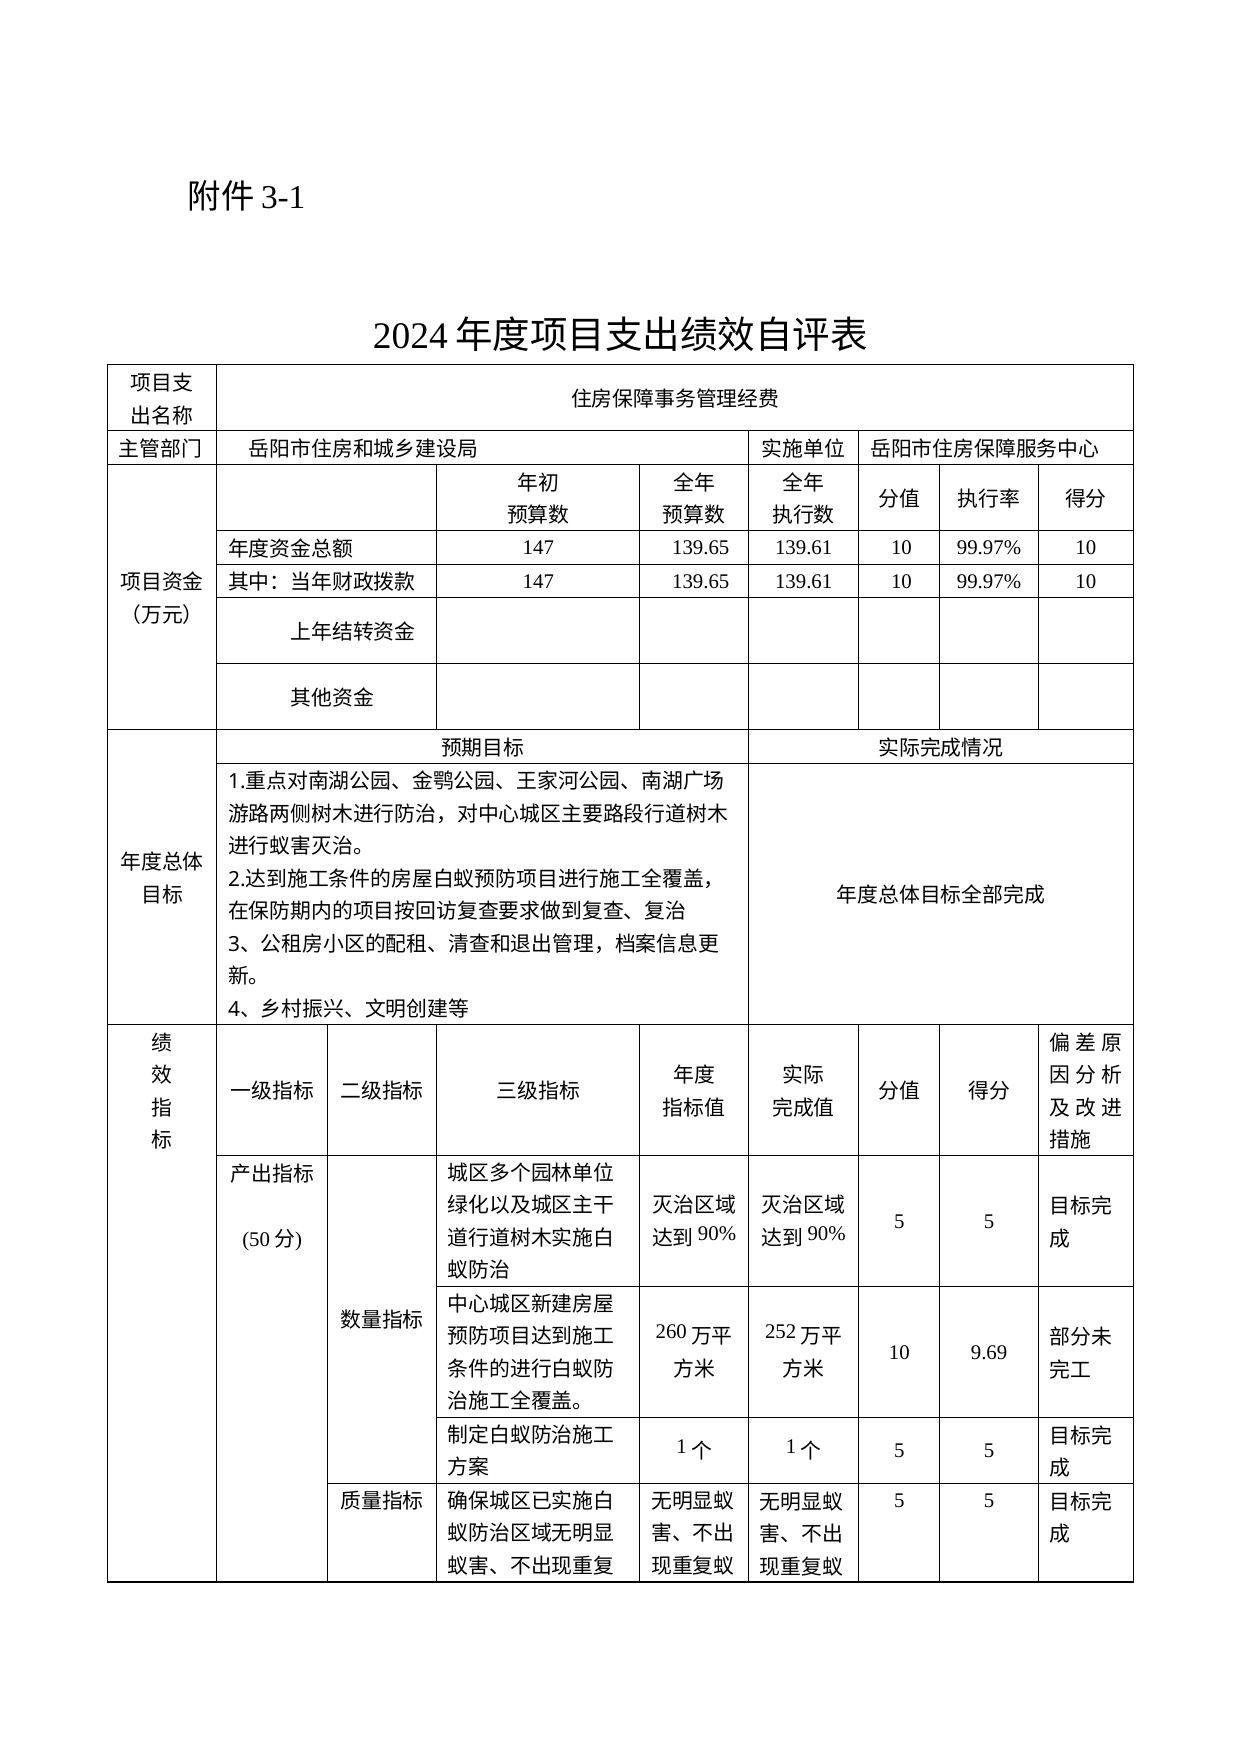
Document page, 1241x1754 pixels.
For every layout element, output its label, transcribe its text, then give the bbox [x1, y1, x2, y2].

table_cell [640, 598, 748, 663]
table_cell 1个 [640, 1418, 748, 1483]
table_cell 139.61 [749, 531, 858, 563]
table_header 项目支 出名称 [108, 365, 216, 430]
table_cell 目标完成 [1039, 1418, 1133, 1483]
table_cell 制定白蚁防治施工方案 [437, 1418, 639, 1483]
table_cell 99.97% [940, 565, 1038, 597]
table_cell 分值 [859, 1025, 939, 1155]
table_cell 一级指标 [217, 1025, 327, 1155]
table_cell 数量指标 [328, 1156, 436, 1483]
table_cell 偏差原因分析及改进措施 [1039, 1025, 1133, 1155]
table_cell 其他资金 [217, 664, 436, 729]
table_cell 实施单位 [749, 431, 858, 464]
table_cell 分值 [859, 465, 939, 530]
table_cell 岳阳市住房保障服务中心 [859, 431, 1133, 464]
table_cell 99.97% [940, 531, 1038, 563]
table_cell 10 [1039, 531, 1133, 563]
table_cell 139.61 [749, 565, 858, 597]
table_cell 5 [859, 1484, 939, 1581]
table_cell 10 [1039, 565, 1133, 597]
table_cell 岳阳市住房和城乡建设局 [217, 431, 748, 464]
table_cell 二级指标 [328, 1025, 436, 1155]
table_cell [859, 598, 939, 663]
table_cell [1039, 598, 1133, 663]
table_cell 预期目标 [217, 730, 748, 763]
table_cell 1个 [749, 1418, 858, 1483]
table_cell 得分 [940, 1025, 1038, 1155]
table_cell 绩 效 指 标 [108, 1025, 216, 1581]
table_header 住房保障事务管理经费 [217, 365, 1133, 430]
table_cell 产出指标 (50分) [217, 1156, 327, 1581]
table_cell 260万平方米 [640, 1287, 748, 1417]
table_cell 10 [859, 531, 939, 563]
table_cell 年度总体目标 [108, 730, 216, 1024]
table_cell 年度总体目标全部完成 [749, 764, 1133, 1024]
table_cell [640, 664, 748, 729]
table_cell 中心城区新建房屋预防项目达到施工条件的进行白蚁防治施工全覆盖。 [437, 1287, 639, 1417]
table_cell 项目资金 （万元） [108, 465, 216, 729]
table_cell 5 [940, 1484, 1038, 1581]
table_cell 5 [859, 1156, 939, 1286]
table_cell 全年 预算数 [640, 465, 748, 530]
table_cell 年度资金总额 [217, 531, 436, 563]
table_cell 主管部门 [108, 431, 216, 464]
table_cell 5 [940, 1418, 1038, 1483]
table_cell 147 [437, 565, 639, 597]
table_cell 灭治区域达到90% [749, 1156, 858, 1286]
table_cell 无明显蚁害、不出现重复蚁害 [749, 1484, 858, 1581]
table_cell [217, 465, 436, 530]
table_cell 其中：当年财政拨款 [217, 565, 436, 597]
table_cell 城区多个园林单位绿化以及城区主干道行道树木实施白蚁防治 [437, 1156, 639, 1286]
table_cell 1.重点对南湖公园、金鹗公园、王家河公园、南湖广场游路两侧树木进行防治，对中心城区主要路段行道树木进行蚁害灭治。 2.达到施工条件的房屋白蚁预防项目进行施工全覆盖，在保防期内的项目按回访复查要求做到复查、复治 3、公租房小区的配租、清查和退出管理，档案信息更新。 4、乡村振兴、文明创建等 [217, 764, 748, 1024]
table_cell 10 [859, 1287, 939, 1417]
table_cell 5 [859, 1418, 939, 1483]
table_cell [749, 664, 858, 729]
table_cell 年度 指标值 [640, 1025, 748, 1155]
table_cell 得分 [1039, 465, 1133, 530]
table_cell 9.69 [940, 1287, 1038, 1417]
table_cell [749, 598, 858, 663]
table_cell 年初 预算数 [437, 465, 639, 530]
table_cell 5 [940, 1156, 1038, 1286]
table_cell [437, 664, 639, 729]
table_cell 三级指标 [437, 1025, 639, 1155]
table_cell 部分未完工 [1039, 1287, 1133, 1417]
text 附件3-1 [187, 162, 1053, 227]
table_cell 无明显蚁害、不出现重复蚁害 [640, 1484, 748, 1581]
text 2024年度项目支出绩效自评表 [187, 299, 1053, 364]
table_cell 147 [437, 531, 639, 563]
table_cell 139.65 [640, 531, 748, 563]
table_cell 目标完成 [1039, 1156, 1133, 1286]
table_cell 目标完成 [1039, 1484, 1133, 1581]
table_cell [1039, 664, 1133, 729]
table_cell 全年 执行数 [749, 465, 858, 530]
table_cell [437, 598, 639, 663]
table_cell [940, 598, 1038, 663]
table_cell 实际 完成值 [749, 1025, 858, 1155]
table_cell 10 [859, 565, 939, 597]
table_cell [437, 1484, 639, 1581]
table_cell 上年结转资金 [217, 598, 436, 663]
table_cell 实际完成情况 [749, 730, 1133, 763]
table_cell 质量指标 [328, 1484, 436, 1581]
table_cell 139.65 [640, 565, 748, 597]
table_cell 执行率 [940, 465, 1038, 530]
table_cell [859, 664, 939, 729]
table_cell 灭治区域达到90% [640, 1156, 748, 1286]
table_cell [940, 664, 1038, 729]
table_cell 252万平方米 [749, 1287, 858, 1417]
